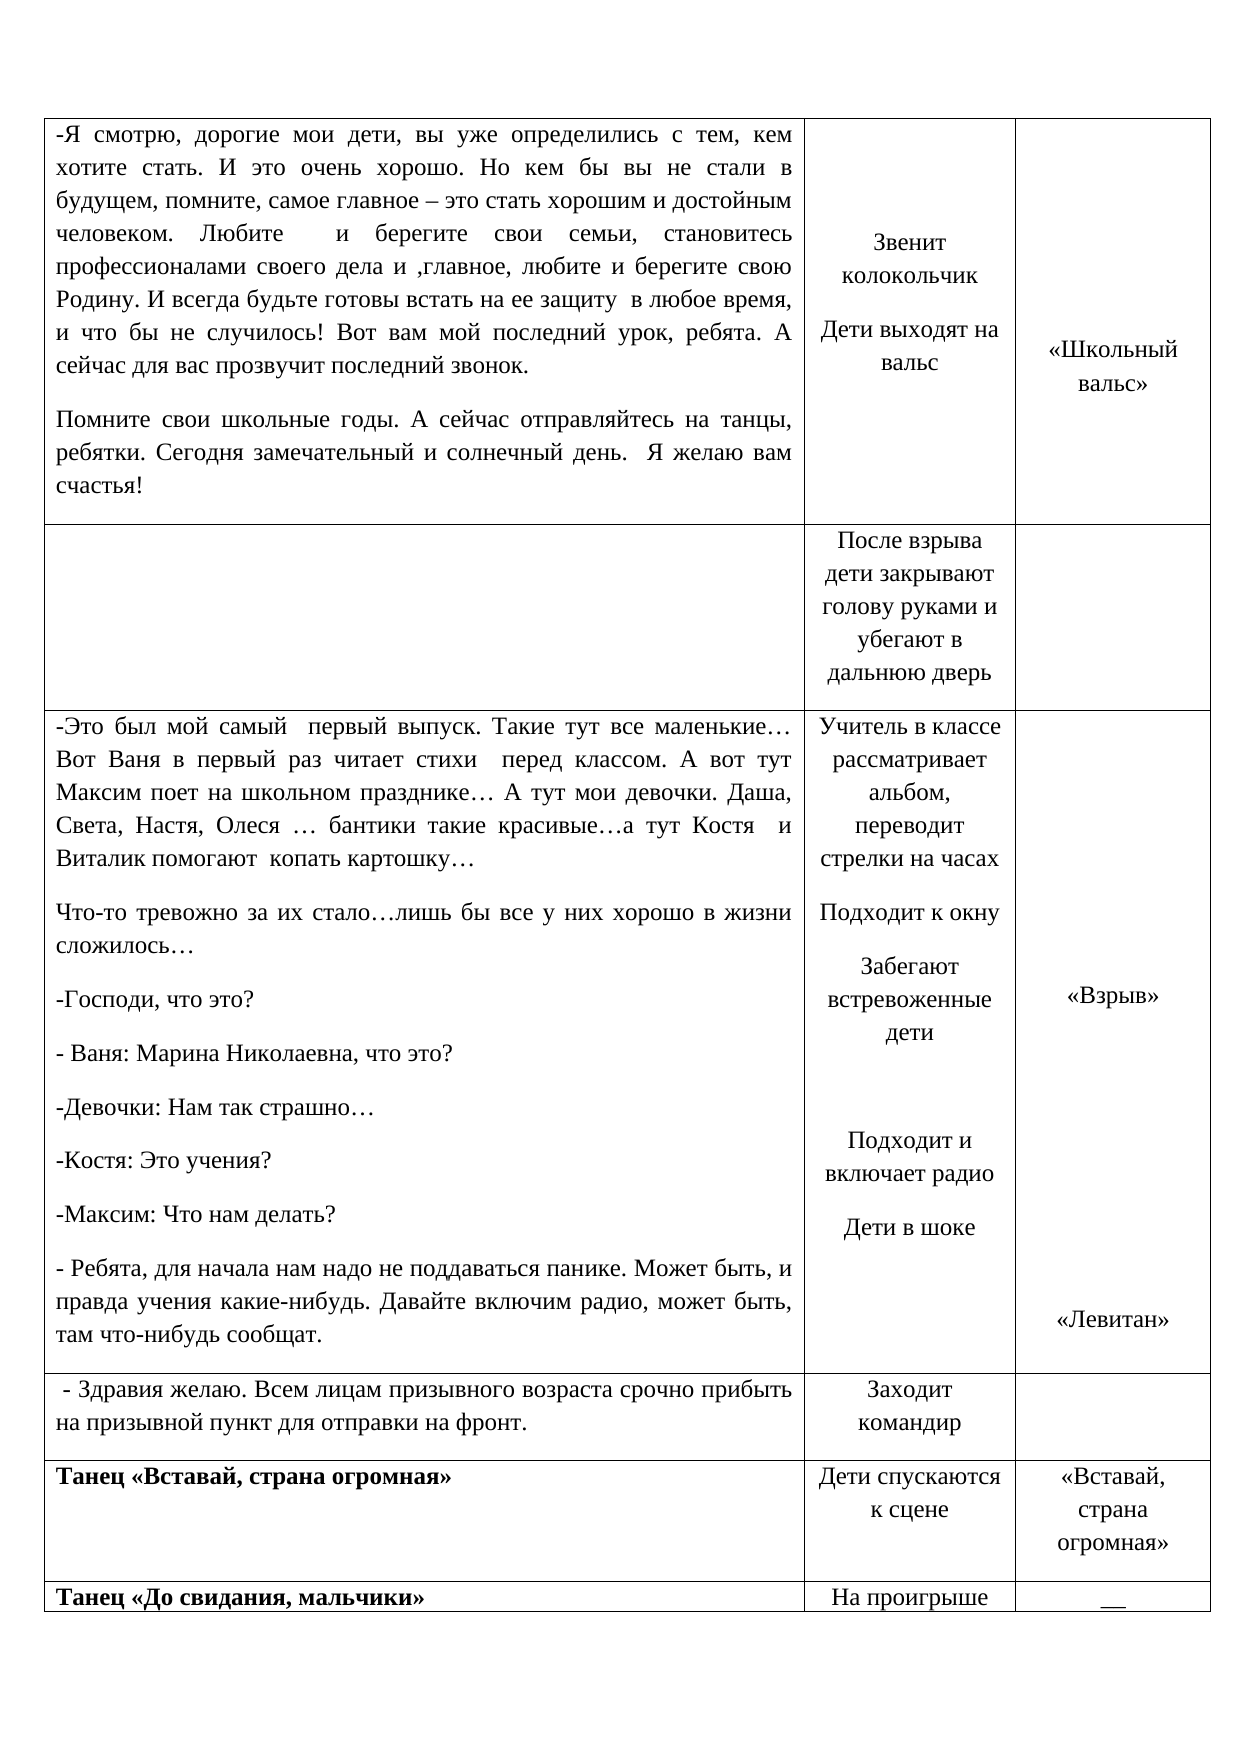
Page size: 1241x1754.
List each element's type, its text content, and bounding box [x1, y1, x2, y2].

table_cell После взрыва дети закрывают голову руками и убегают в дальнюю дверь [805, 525, 1015, 710]
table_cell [805, 1582, 1015, 1611]
table_cell Учитель в классе рассматривает альбом, переводит стрелки на часах Подходит к окну Забегают встревоженные дети Подходит и включает радио Дети в шоке [805, 711, 1015, 1373]
table_cell «Вставай, страна огромная» [1016, 1461, 1210, 1581]
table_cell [805, 119, 1015, 524]
table_cell [1016, 1374, 1210, 1460]
table_cell «Школьный вальс» [1016, 119, 1210, 524]
table_cell [45, 525, 804, 710]
table_cell __ [1016, 1582, 1210, 1611]
table_cell Дети спускаются к сцене [805, 1461, 1015, 1581]
table_cell «Взрыв» «Левитан» [1016, 711, 1210, 1373]
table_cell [45, 1582, 804, 1611]
table_cell [1016, 525, 1210, 710]
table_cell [45, 119, 804, 524]
table_cell Заходит командир [805, 1374, 1015, 1460]
table_cell Танец «Вставай, страна огромная» [45, 1461, 804, 1581]
table_cell -Это был мой самый первый выпуск. Такие тут все маленькие… Вот Ваня в первый раз читает стихи перед классом. А вот тут Максим поет на школьном празднике… А тут мои девочки. Даша, Света, Настя, Олеся … бантики такие красивые…а тут Костя и Виталик помогают копать картошку… Что-то тревожно за их стало…лишь бы все у них хорошо в жизни сложилось… -Господи, что это? - Ваня: Марина Николаевна, что это? -Девочки: Нам так страшно… -Костя: Это учения? -Максим: Что нам делать? - Ребята, для начала нам надо не поддаваться панике. Может быть, и правда учения какие-нибудь. Давайте включим радио, может быть, там что-нибудь сообщат. [45, 711, 804, 1373]
table_cell - Здравия желаю. Всем лицам призывного возраста срочно прибыть на призывной пункт для отправки на фронт. [45, 1374, 804, 1460]
